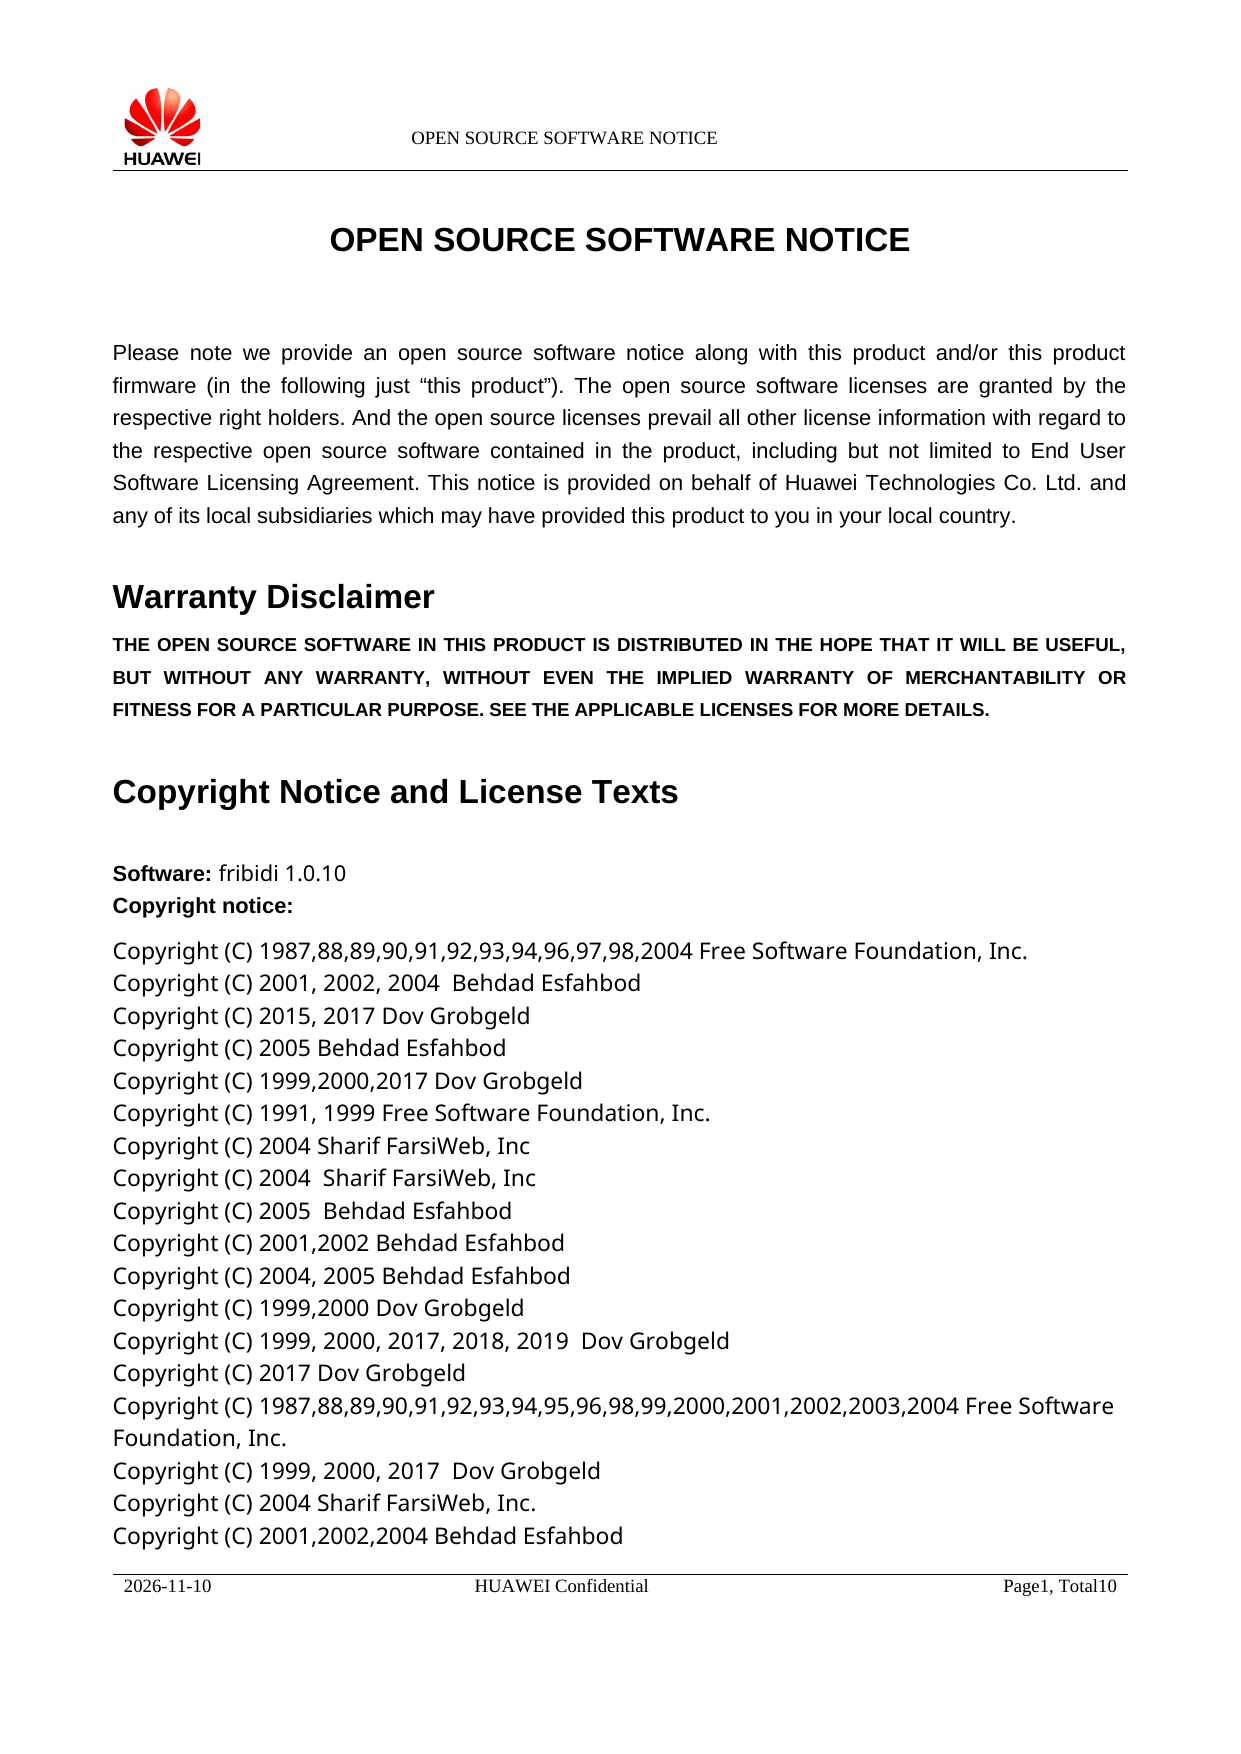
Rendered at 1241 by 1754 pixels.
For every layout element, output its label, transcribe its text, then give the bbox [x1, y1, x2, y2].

text Copyright notice: [112, 889, 1128, 921]
picture [124, 88, 201, 165]
title Software: fribidi 1.0.10 [112, 856, 1128, 889]
text The open source software in this product is distributed in the hope that it will be useful, but WITHOUT ANY WARRANTY, without even the implied warranty of MERCHANTABILITY or FITNESS FOR A PARTICULAR PURPOSE. See the applicable licenses for more details. [112, 629, 1128, 726]
text OPEN SOURCE SOFTWARE NOTICE [112, 206, 1128, 271]
text Please note we provide an open source software notice along with this product and/or this product firmware (in the following just “this product”). The open source software licenses are granted by the respective right holders. And the open source licenses prevail all other license information with regard to the respective open source software contained in the product, including but not limited to End User Software Licensing Agreement. This notice is provided on behalf of Huawei Technologies Co. Ltd. and any of its local subsidiaries which may have provided this product to you in your local country. [112, 336, 1128, 531]
text Warranty Disclaimer [112, 564, 1128, 629]
text Copyright Notice and License Texts [112, 759, 1128, 824]
